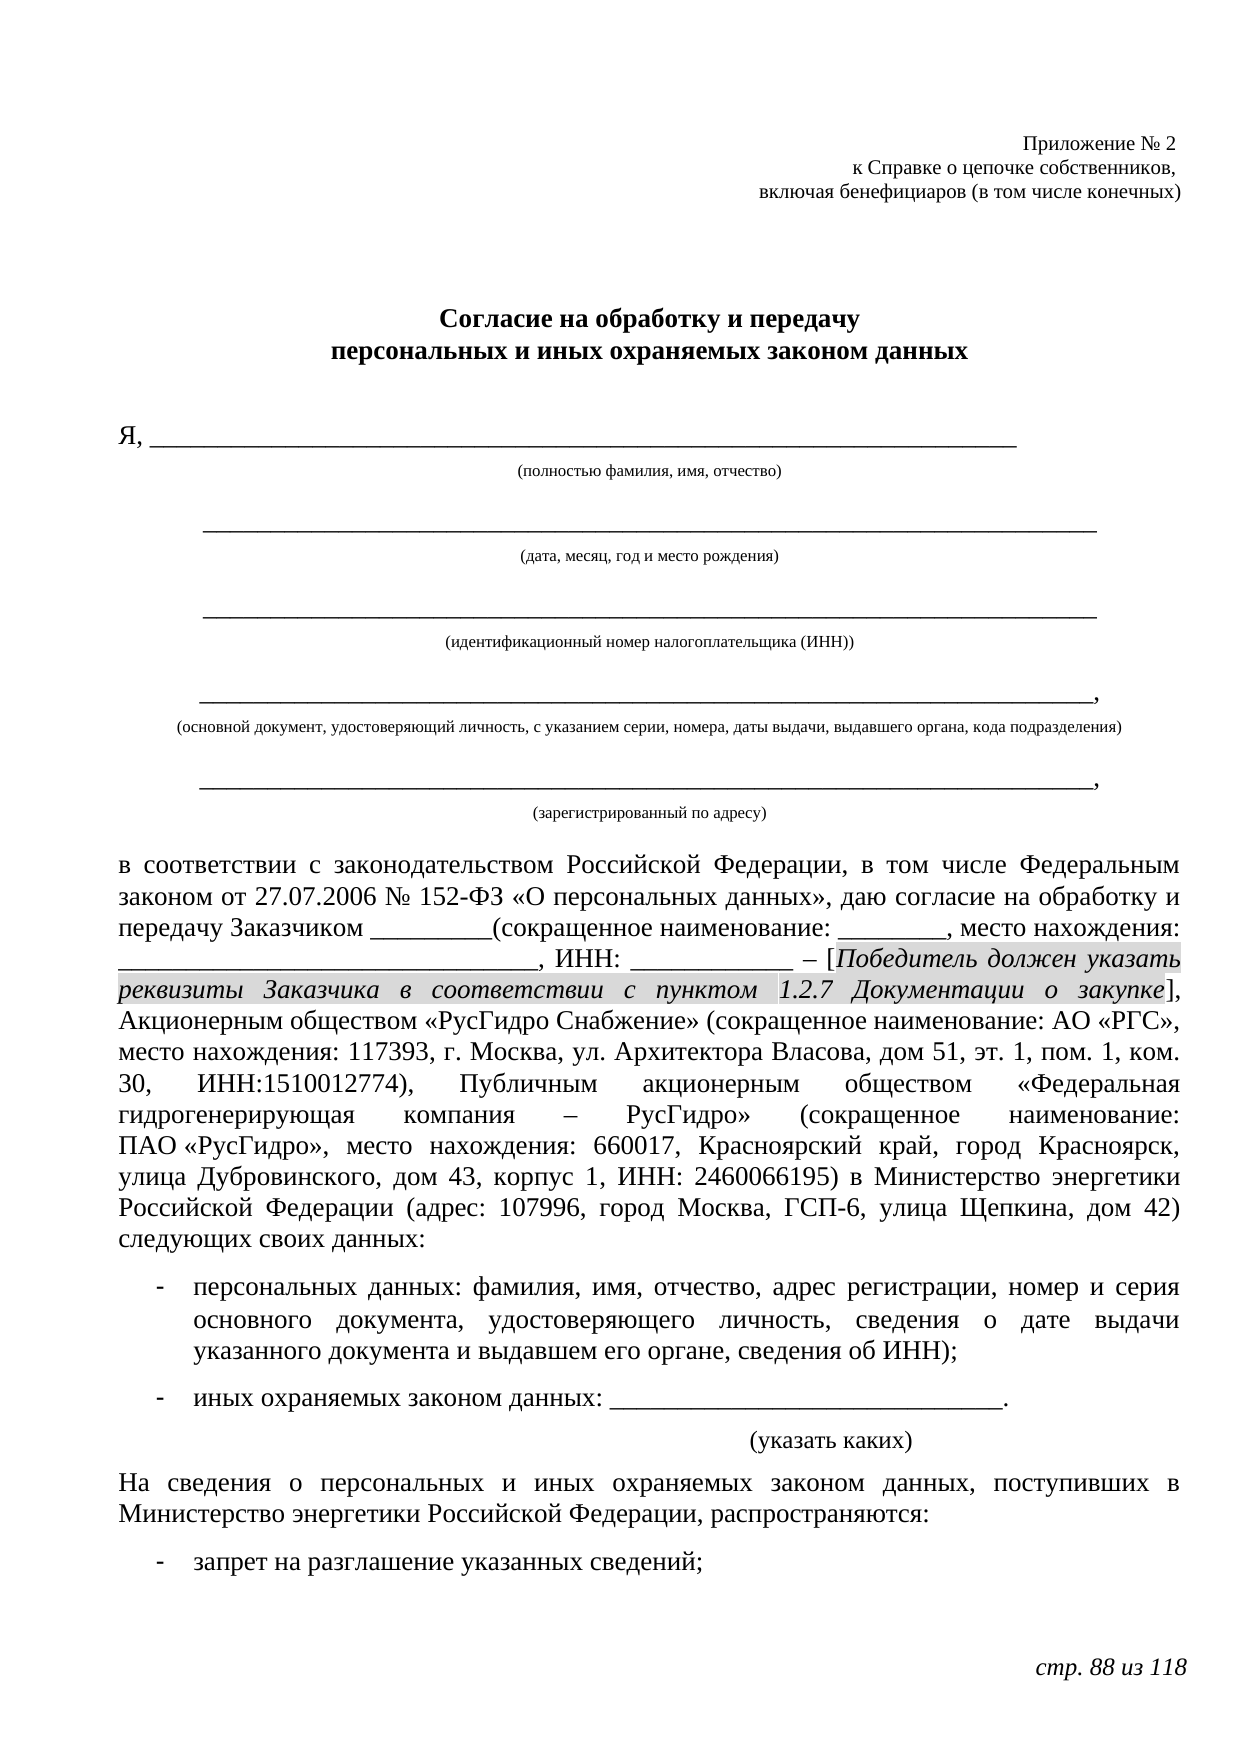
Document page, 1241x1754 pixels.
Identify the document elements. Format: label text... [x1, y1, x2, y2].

list запрет на разглашение указанных сведений; [156, 1541, 1181, 1578]
text (основной документ, удостоверяющий личность, с указанием серии, номера, даты выдачи, выдавшего органа, кода подразделения) [118, 717, 1181, 751]
text (указать каких) [118, 1425, 1181, 1454]
text (зарегистрированный по адресу) [118, 803, 1181, 836]
text (дата, месяц, год и место рождения) [118, 546, 1181, 579]
text __________________________________________________________________ [118, 590, 1181, 621]
text (идентификационный номер налогоплательщика (ИНН)) [118, 632, 1181, 665]
text Я, ________________________________________________________________ [118, 419, 1181, 450]
list иных охраняемых законом данных: _____________________________. [156, 1378, 1181, 1414]
text __________________________________________________________________, [118, 761, 1181, 792]
text __________________________________________________________________, [118, 676, 1181, 707]
text в соответствии с законодательством Российской Федерации, в том числе Федеральным законом от 27.07.2006 № 152-ФЗ «О персональных данных», даю согласие на обработку и передачу Заказчиком _________(сокращенное наименование: ________, место нахождения: _______________________________, ИНН: ____________ – [Победитель должен указать реквизиты Заказчика в соответствии с пунктом 1.2.7 Документации о закупке], Акционерным обществом «РусГидро Снабжение» (сокращенное наименование: АО «РГС», место нахождения: 117393, г. Москва, ул. Архитектора Власова, дом 51, эт. 1, пом. 1, ком. 30, ИНН:1510012774), Публичным акционерным обществом «Федеральная гидрогенерирующая компания – РусГидро» (сокращенное наименование: ПАО «РусГидро», место нахождения: 660017, Красноярский край, город Красноярск, улица Дубровинского, дом 43, корпус 1, ИНН: 2460066195) в Министерство энергетики Российской Федерации (адрес: 107996, город Москва, ГСП-6, улица Щепкина, дом 42) следующих своих данных: [118, 849, 1181, 1253]
text Согласие на обработку и передачу персональных и иных охраняемых законом данных [118, 303, 1181, 365]
text __________________________________________________________________ [118, 504, 1181, 536]
text (полностью фамилия, имя, отчество) [118, 461, 1181, 494]
text Приложение № 2 к Справке о цепочке собственников, включая бенефициаров (в том числе конечных) [118, 131, 1181, 203]
list персональных данных: фамилия, имя, отчество, адрес регистрации, номер и серия основного документа, удостоверяющего личность, сведения о дате выдачи указанного документа и выдавшем его органе, сведения об ИНН); [156, 1266, 1181, 1365]
text На сведения о персональных и иных охраняемых законом данных, поступивших в Министерство энергетики Российской Федерации, распространяются: [118, 1466, 1181, 1528]
